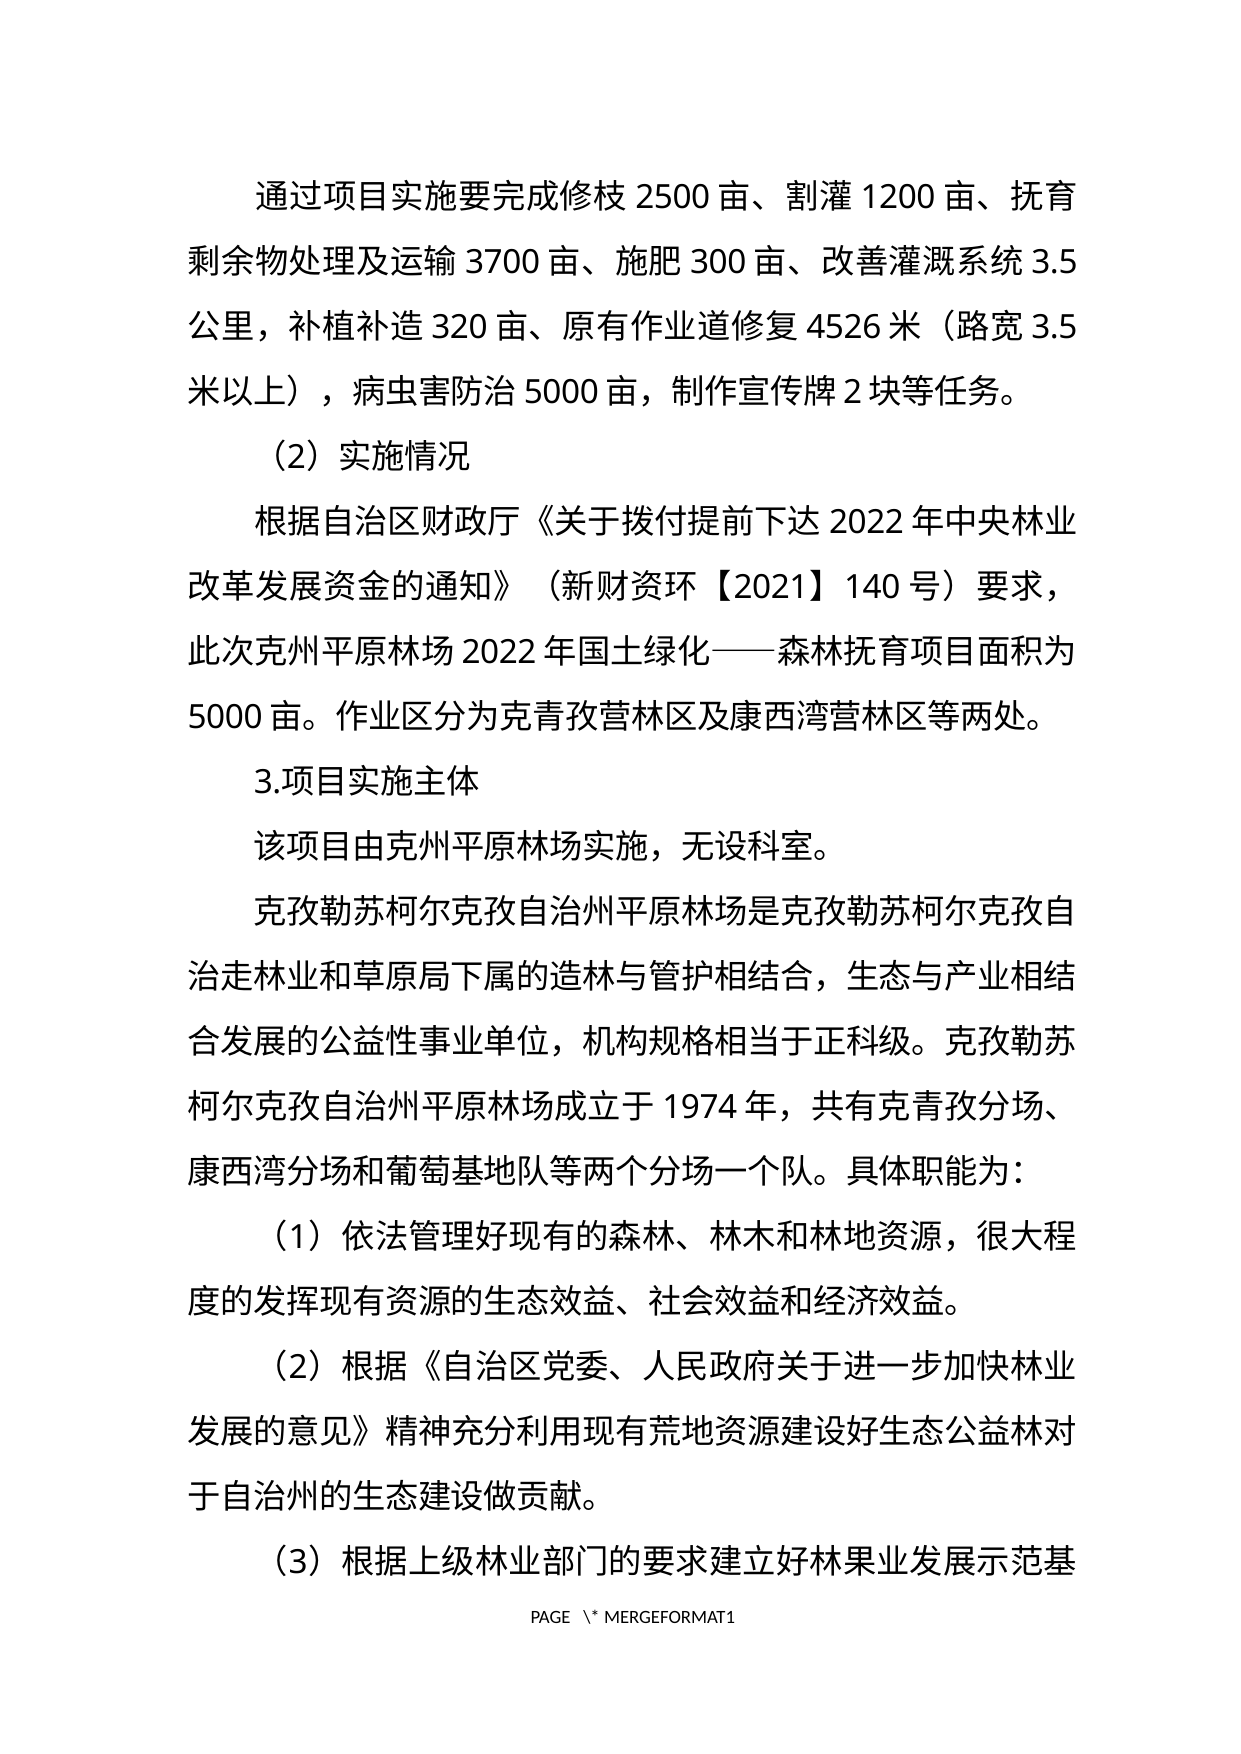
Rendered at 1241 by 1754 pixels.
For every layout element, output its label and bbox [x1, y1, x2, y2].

text [187, 162, 1078, 1592]
